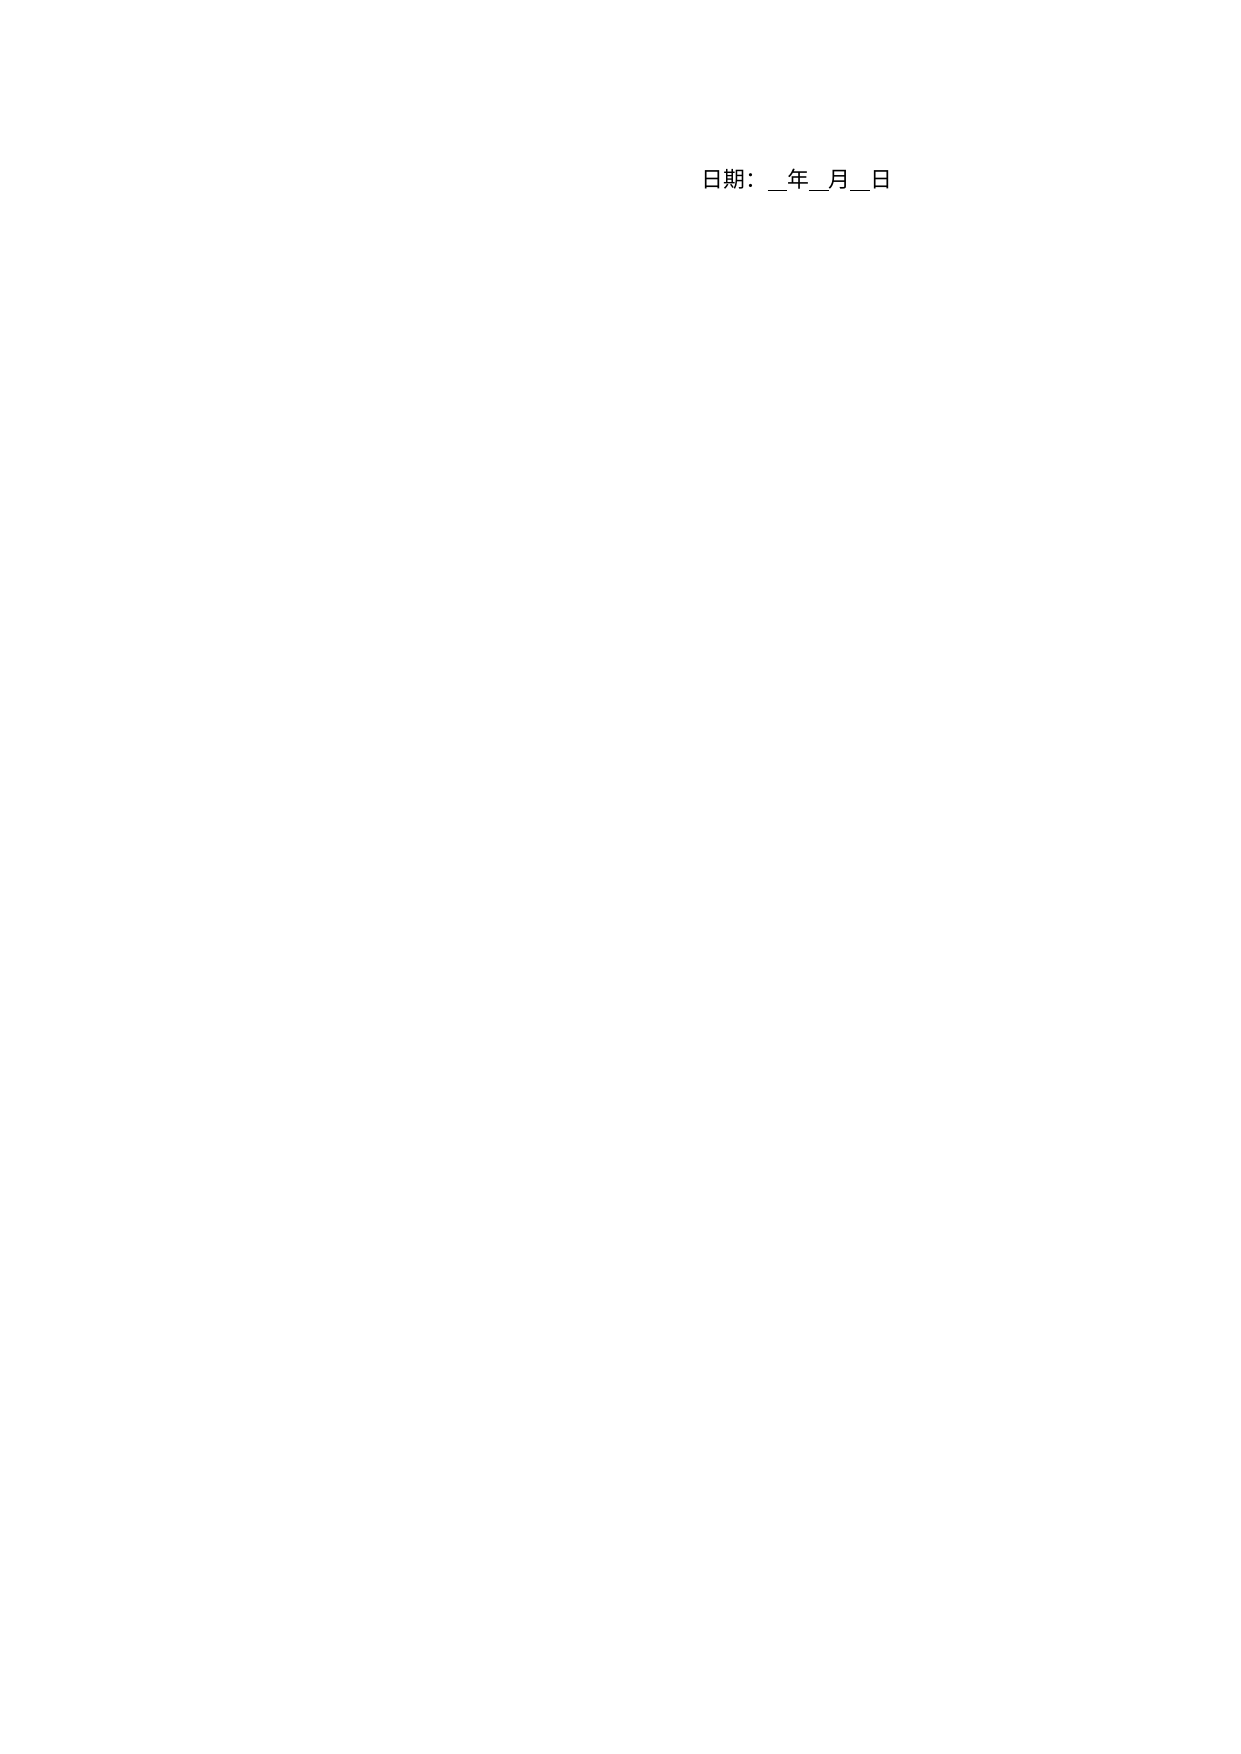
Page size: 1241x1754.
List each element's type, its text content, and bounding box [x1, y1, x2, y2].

text 日期： 年 月 日 [187, 162, 986, 194]
